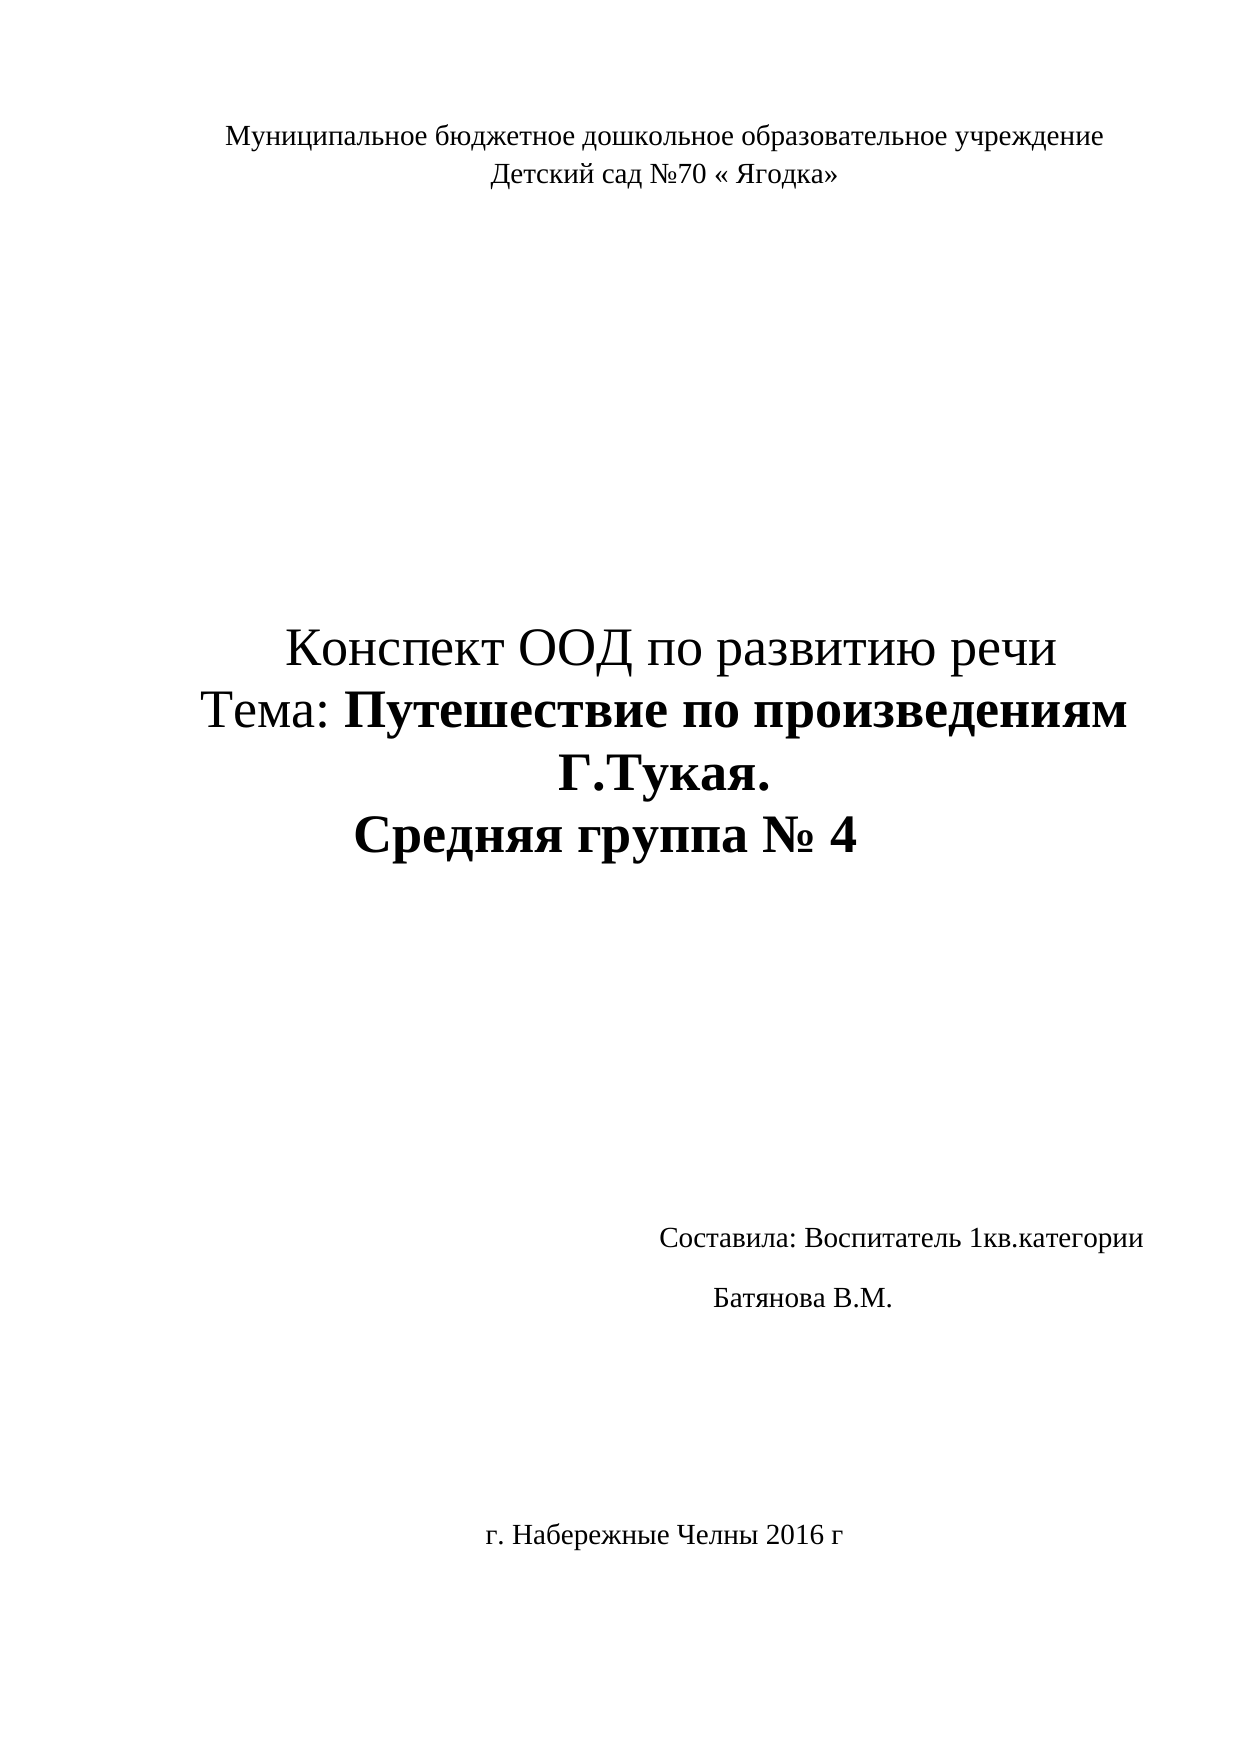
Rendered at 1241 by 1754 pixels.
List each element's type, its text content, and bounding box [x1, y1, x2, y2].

text Средняя группа № 4 [177, 802, 1152, 864]
text Батянова В.М. [177, 1280, 1152, 1313]
text Г.Тукая. [177, 739, 1152, 802]
text Муниципальное бюджетное дошкольное образовательное учреждение Детский сад №70 « Ягодка» [177, 118, 1152, 190]
text г. Набережные Челны 2016 г [177, 1517, 1152, 1551]
text Конспект ООД по развитию речи [177, 615, 1152, 677]
text Тема: Путешествие по произведениям [177, 677, 1152, 739]
text Составила: Воспитатель 1кв.категории [177, 1220, 1152, 1254]
